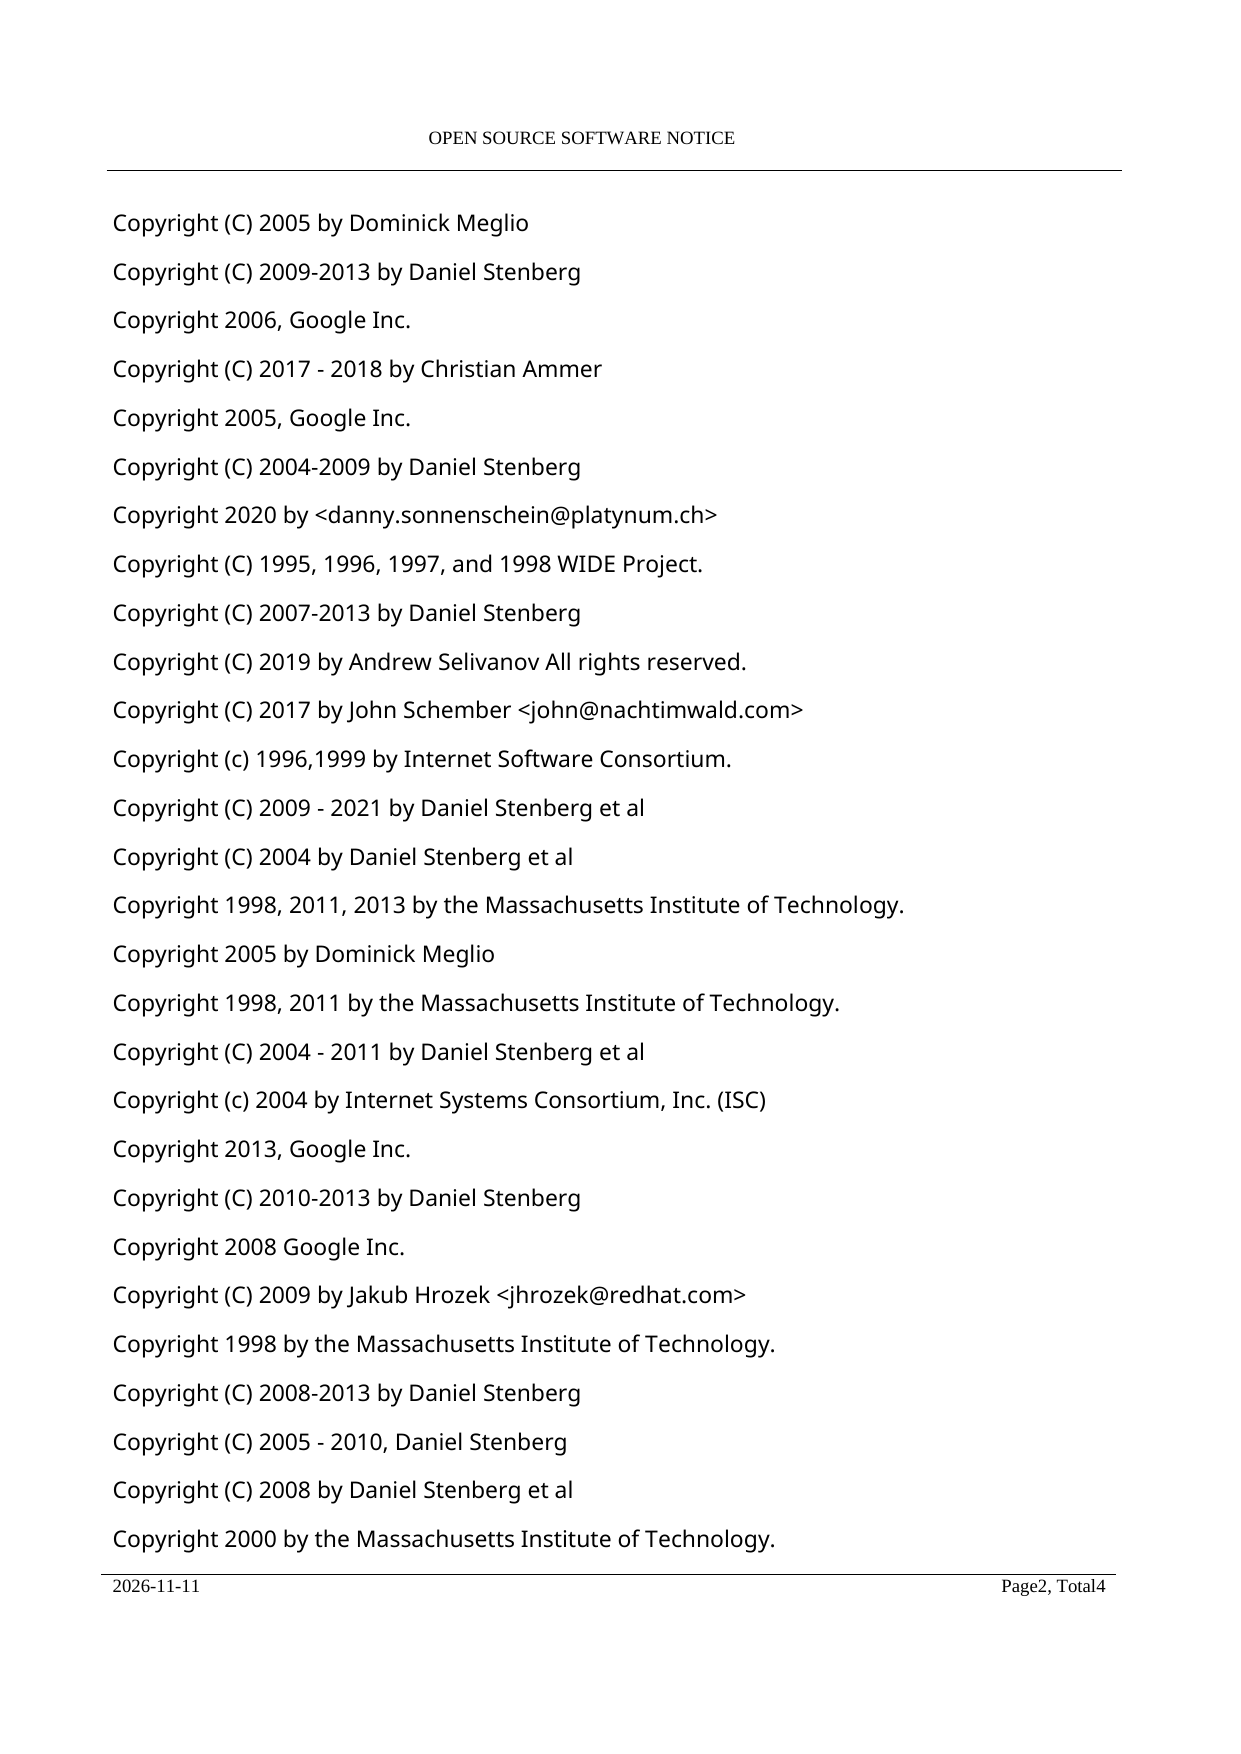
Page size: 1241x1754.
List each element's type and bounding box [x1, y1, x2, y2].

text [112, 206, 1128, 1555]
